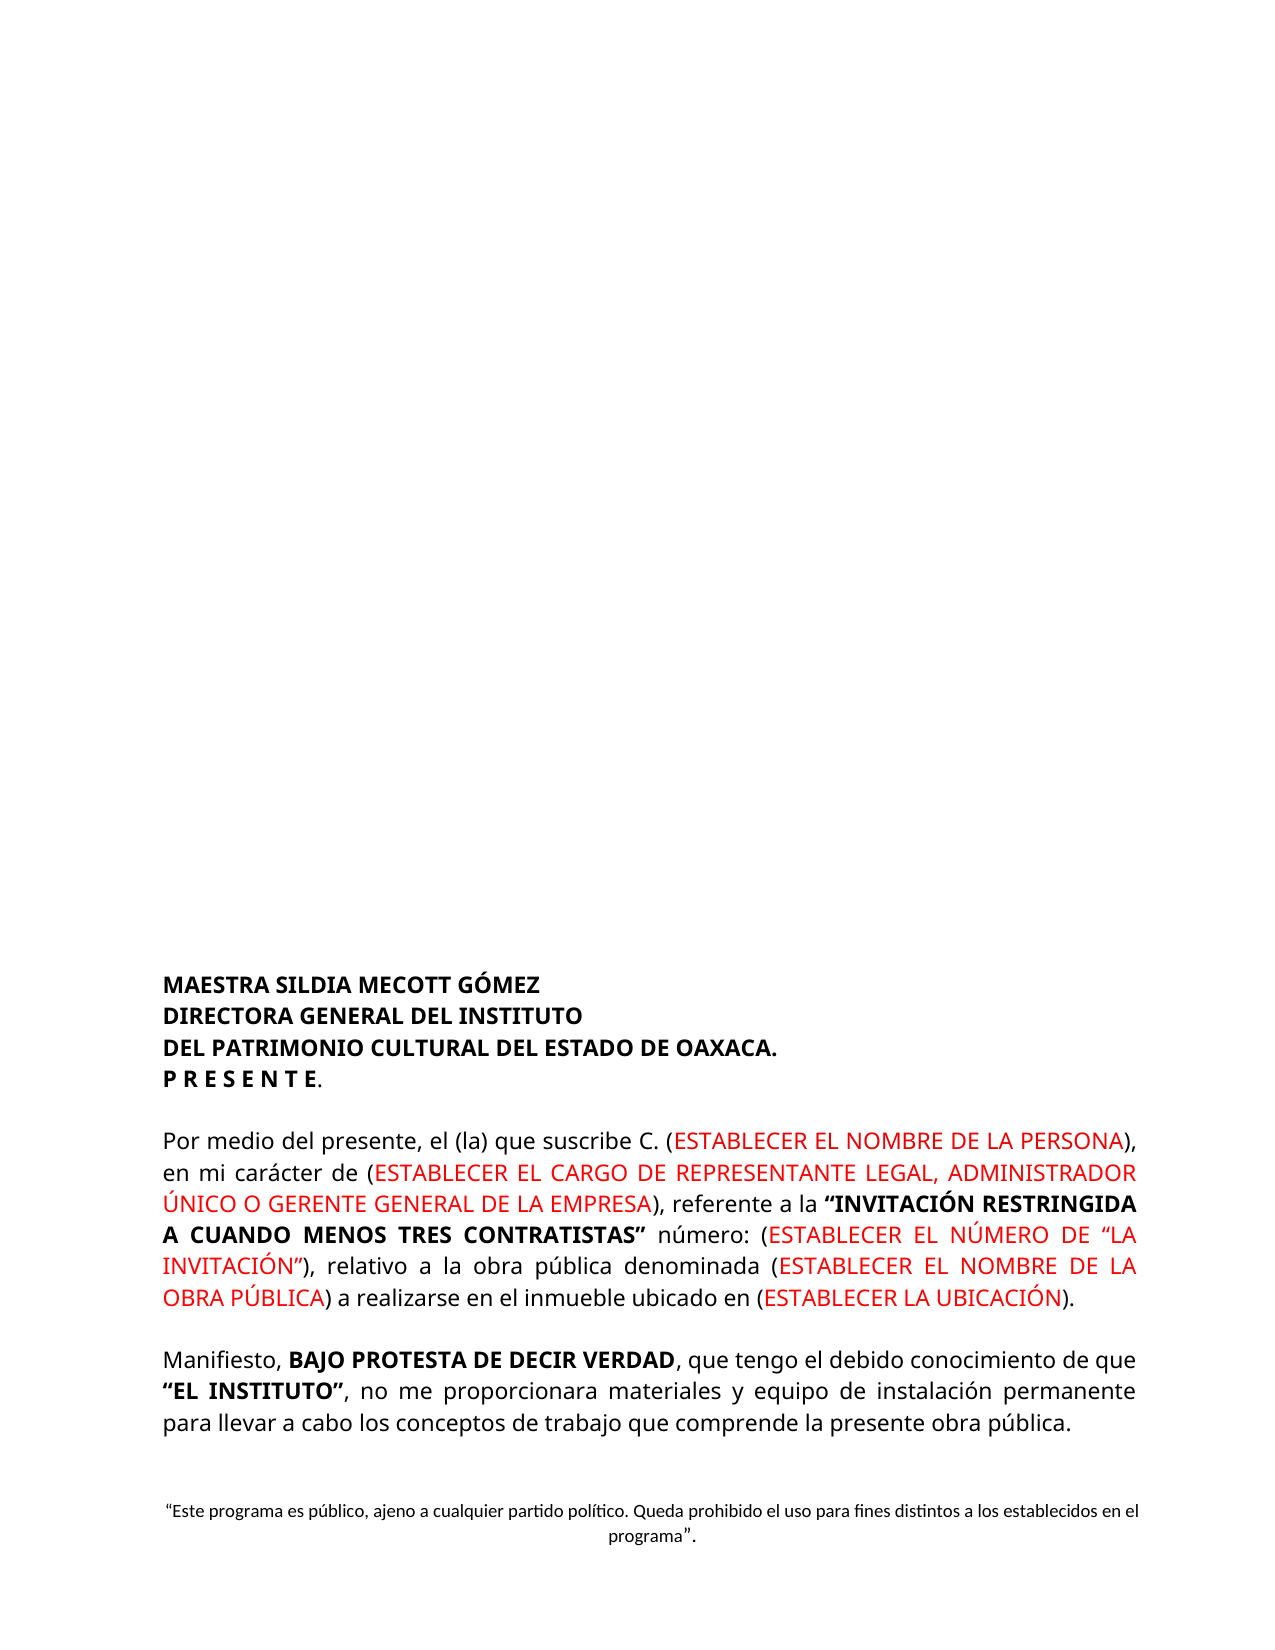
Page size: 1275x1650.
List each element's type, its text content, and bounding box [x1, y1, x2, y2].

text DEL PATRIMONIO CULTURAL DEL ESTADO DE OAXACA. [162, 1032, 1157, 1063]
text Manifiesto, BAJO PROTESTA DE DECIR VERDAD, que tengo el debido conocimiento de que “EL INSTITUTO”, no me proporcionara materiales y equipo de instalación permanente para llevar a cabo los conceptos de trabajo que comprende la presente obra pública. [162, 1344, 1137, 1438]
text DIRECTORA GENERAL DEL INSTITUTO [162, 1000, 1157, 1032]
text MAESTRA SILDIA MECOTT GÓMEZ [162, 969, 1157, 1000]
text Por medio del presente, el (la) que suscribe C. (ESTABLECER EL NOMBRE DE LA PERSONA), en mi carácter de (ESTABLECER EL CARGO DE REPRESENTANTE LEGAL, ADMINISTRADOR ÚNICO O GERENTE GENERAL DE LA EMPRESA), referente a la “INVITACIÓN RESTRINGIDA A CUANDO MENOS TRES CONTRATISTAS” número: (ESTABLECER EL NÚMERO DE “LA INVITACIÓN”), relativo a la obra pública denominada (ESTABLECER EL NOMBRE DE LA OBRA PÚBLICA) a realizarse en el inmueble ubicado en (ESTABLECER LA UBICACIÓN). [162, 1125, 1137, 1313]
text P R E S E N T E. [162, 1063, 1157, 1094]
